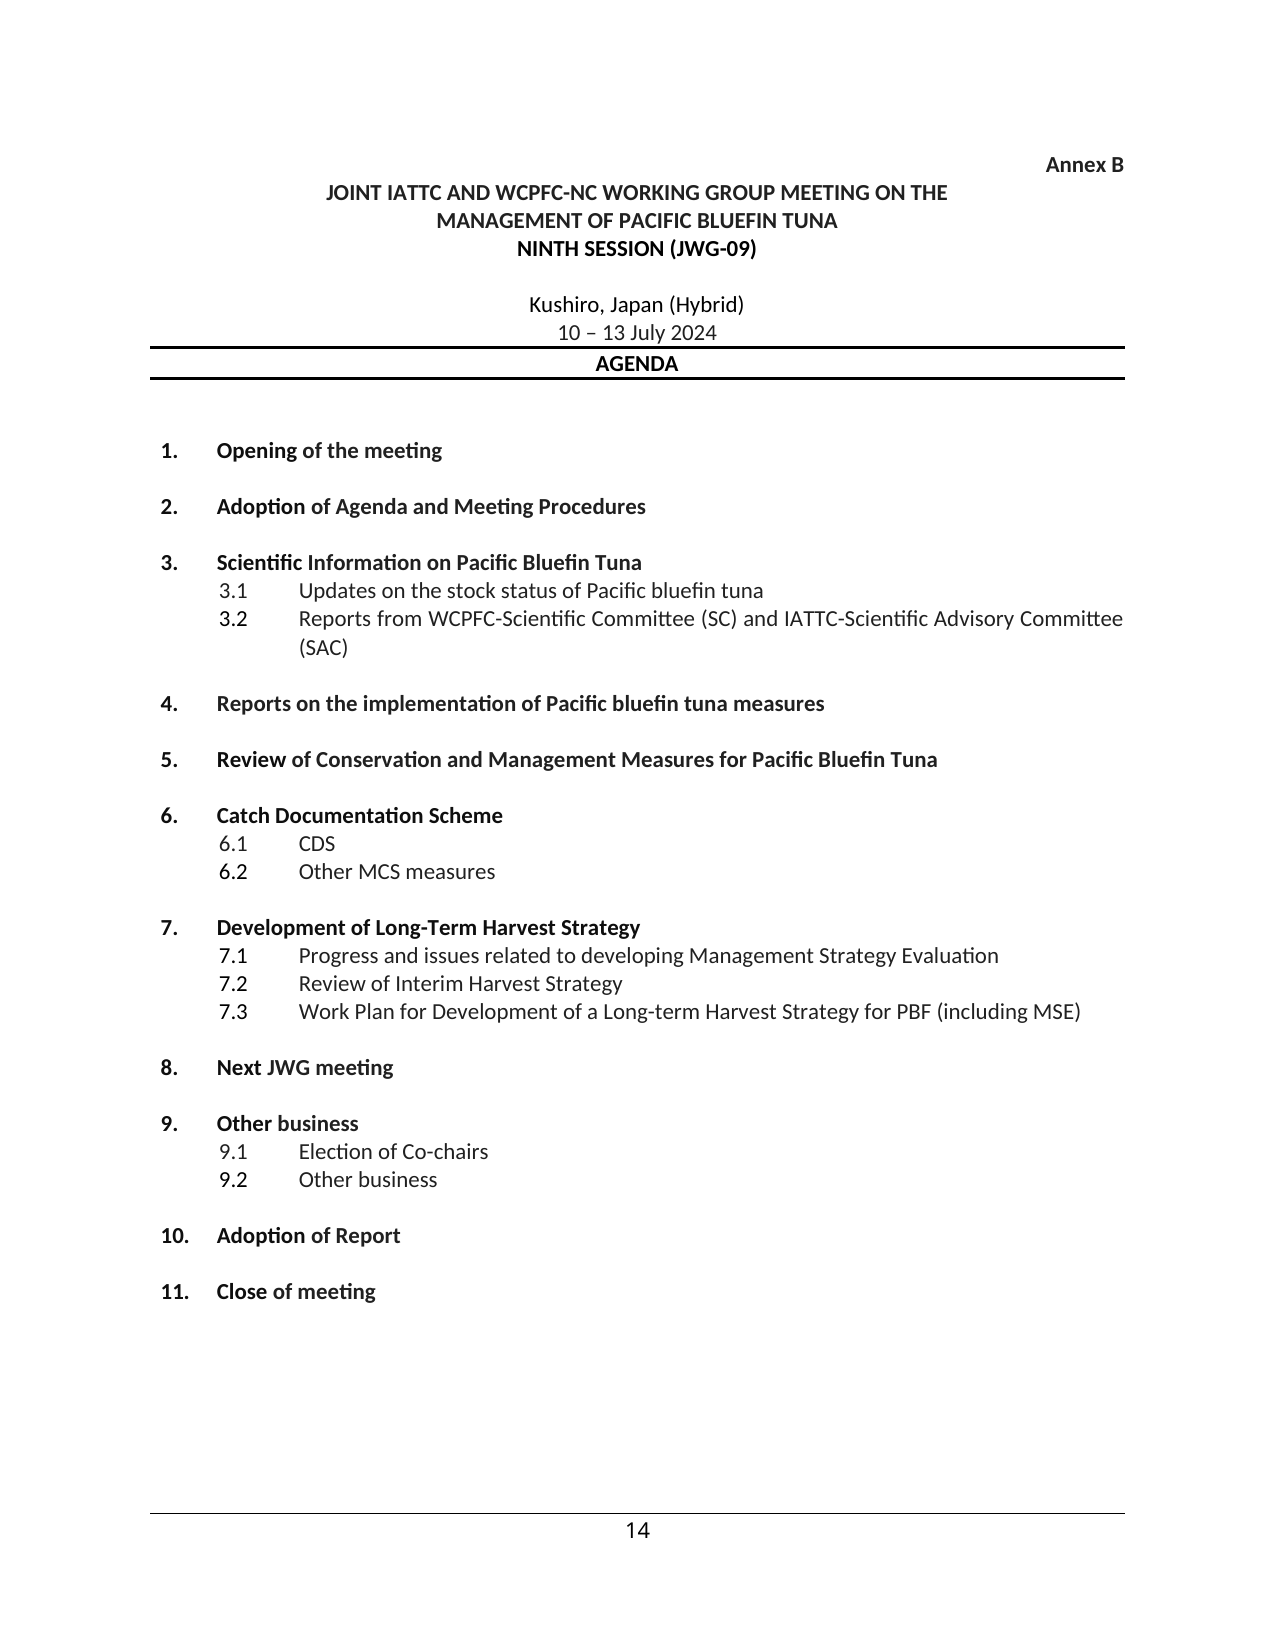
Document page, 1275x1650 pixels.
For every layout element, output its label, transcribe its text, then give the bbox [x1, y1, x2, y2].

list Development of Long-Term Harvest Strategy [160, 913, 1095, 941]
text NINTH SESSION (JWG-09) [150, 234, 1124, 262]
text 10 – 13 July 2024 [150, 318, 1124, 346]
list Work Plan for Development of a Long-term Harvest Strategy for PBF (including MSE) [219, 997, 1125, 1025]
list Reports on the implementation of Pacific bluefin tuna measures [160, 689, 1095, 717]
list Reports from WCPFC-Scientific Committee (SC) and IATTC-Scientific Advisory Committee (SAC) [219, 604, 1125, 661]
list Next JWG meeting [160, 1053, 1095, 1081]
text JOINT IATTC AND WCPFC-NC WORKING GROUP MEETING ON THE [150, 178, 1124, 206]
list CDS [219, 829, 1125, 857]
list Other business [160, 1109, 1095, 1137]
list Catch Documentation Scheme [160, 801, 1095, 829]
list Progress and issues related to developing Management Strategy Evaluation [219, 941, 1125, 969]
list Adoption of Report [160, 1221, 1095, 1249]
list Opening of the meeting [160, 436, 1095, 464]
list Scientific Information on Pacific Bluefin Tuna [160, 548, 1095, 577]
list Other business [219, 1165, 1125, 1193]
table_header AGENDA [150, 349, 1125, 377]
text Annex B [150, 150, 1124, 178]
list Review of Interim Harvest Strategy [219, 969, 1125, 997]
list Updates on the stock status of Pacific bluefin tuna [219, 577, 1125, 604]
list Review of Conservation and Management Measures for Pacific Bluefin Tuna [160, 745, 1095, 773]
list Adoption of Agenda and Meeting Procedures [160, 492, 1095, 521]
text Kushiro, Japan (Hybrid) [150, 290, 1124, 318]
list Election of Co-chairs [219, 1137, 1125, 1165]
list Other MCS measures [219, 857, 1125, 885]
list Close of meeting [160, 1277, 1095, 1305]
text MANAGEMENT OF PACIFIC BLUEFIN TUNA [150, 206, 1124, 234]
